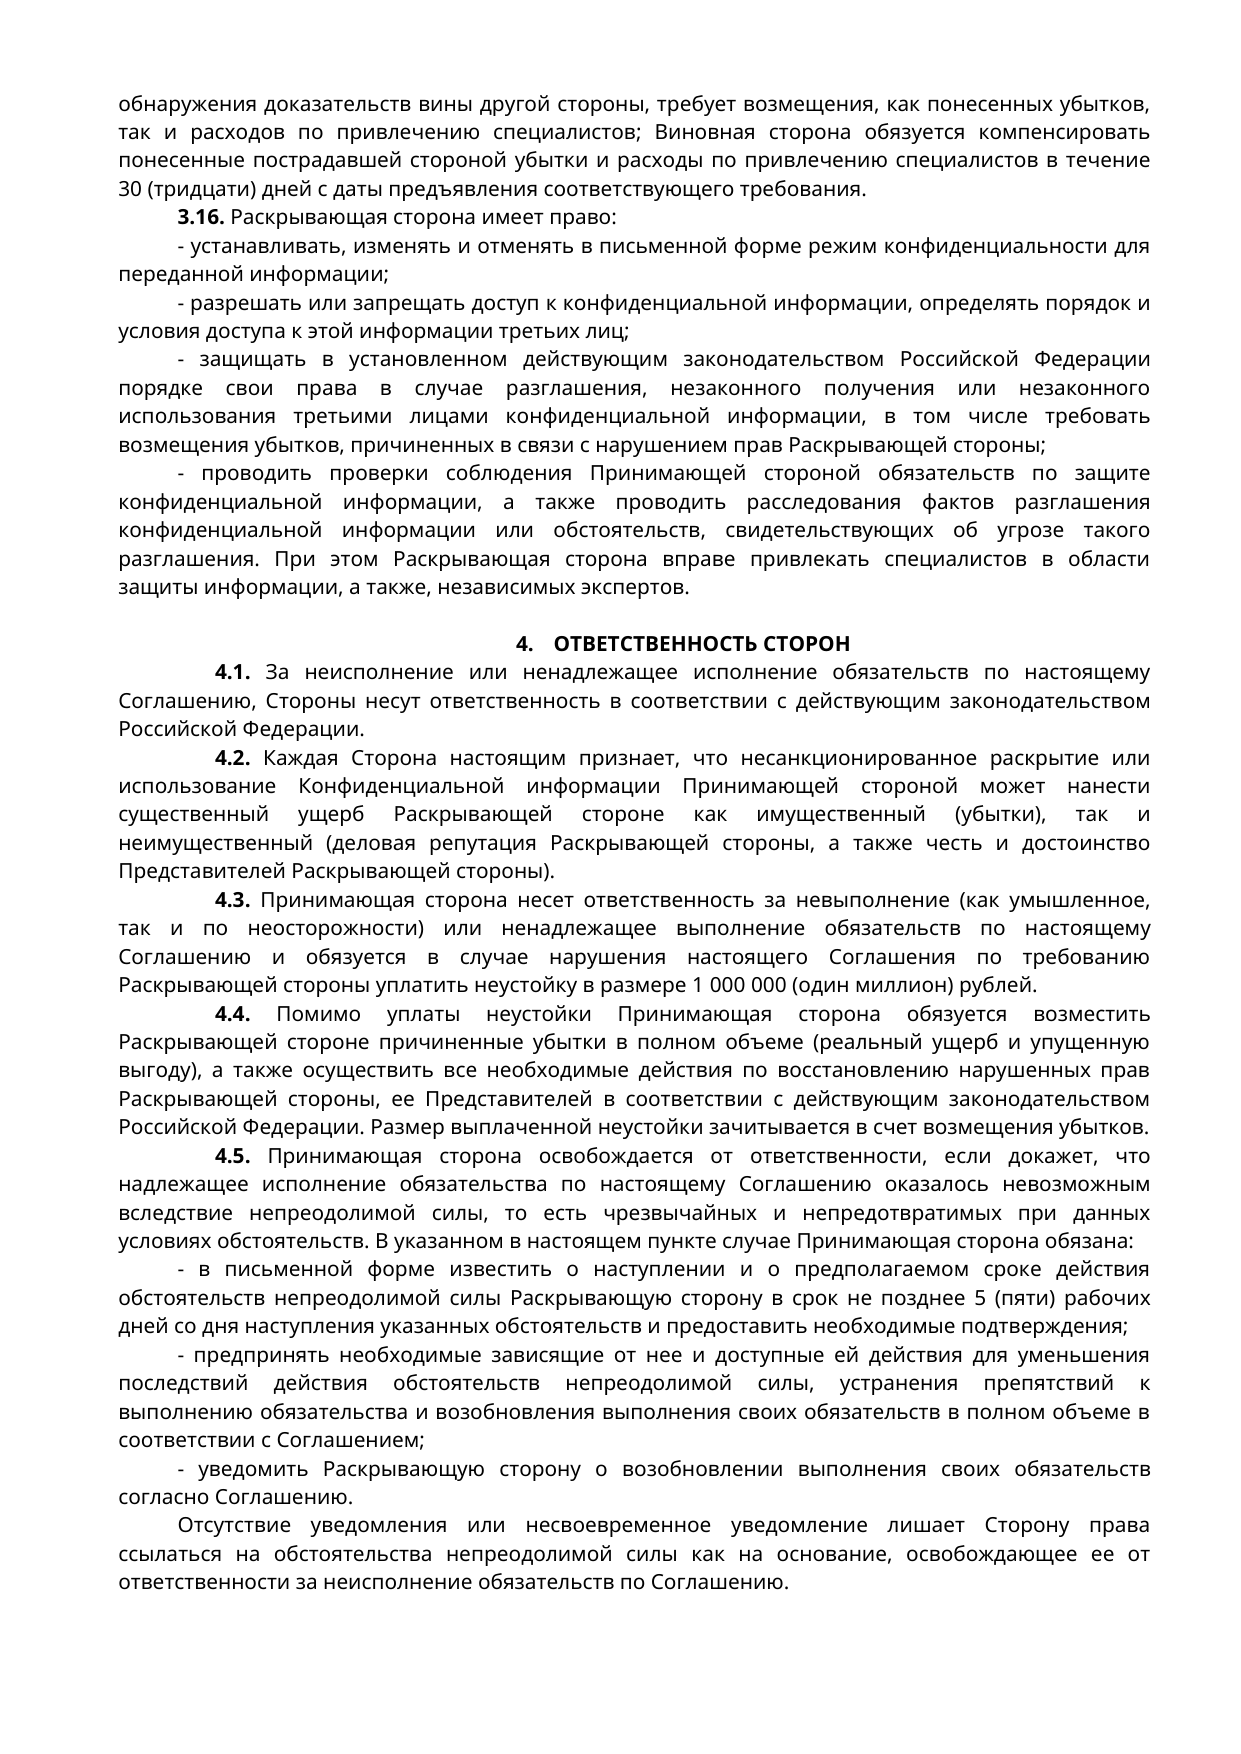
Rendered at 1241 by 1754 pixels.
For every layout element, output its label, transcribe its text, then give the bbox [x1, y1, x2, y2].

list 4.1. За неисполнение или ненадлежащее исполнение обязательств по настоящему Соглашению, Стороны несут ответственность в соответствии с действующим законодательством Российской Федерации. [118, 657, 1152, 743]
list 4.4. Помимо уплаты неустойки Принимающая сторона обязуется возместить Раскрывающей стороне причиненные убытки в полном объеме (реальный ущерб и упущенную выгоду), а также осуществить все необходимые действия по восстановлению нарушенных прав Раскрывающей стороны, ее Представителей в соответствии с действующим законодательством Российской Федерации. Размер выплаченной неустойки зачитывается в счет возмещения убытков. [118, 999, 1152, 1141]
text - в письменной форме известить о наступлении и о предполагаемом сроке действия обстоятельств непреодолимой силы Раскрывающую сторону в срок не позднее 5 (пяти) рабочих дней со дня наступления указанных обстоятельств и предоставить необходимые подтверждения; [118, 1254, 1152, 1340]
list - устанавливать, изменять и отменять в письменной форме режим конфиденциальности для переданной информации; [118, 231, 1152, 288]
list 4.3. Принимающая сторона несет ответственность за невыполнение (как умышленное, так и по неосторожности) или ненадлежащее выполнение обязательств по настоящему Соглашению и обязуется в случае нарушения настоящего Соглашения по требованию Раскрывающей стороны уплатить неустойку в размере 1 000 000 (один миллион) рублей. [118, 885, 1152, 999]
list 4.5. Принимающая сторона освобождается от ответственности, если докажет, что надлежащее исполнение обязательства по настоящему Соглашению оказалось невозможным вследствие непреодолимой силы, то есть чрезвычайных и непредотвратимых при данных условиях обстоятельств. В указанном в настоящем пункте случае Принимающая сторона обязана: [118, 1141, 1152, 1254]
text 3.16. Раскрывающая сторона имеет право: [118, 202, 1152, 231]
text - уведомить Раскрывающую сторону о возобновлении выполнения своих обязательств согласно Соглашению. [118, 1454, 1152, 1511]
list ОТВЕТСТВЕННОСТЬ СТОРОН [215, 629, 1152, 657]
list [118, 89, 1152, 202]
text - предпринять необходимые зависящие от нее и доступные ей действия для уменьшения последствий действия обстоятельств непреодолимой силы, устранения препятствий к выполнению обязательства и возобновления выполнения своих обязательств в полном объеме в соответствии с Соглашением; [118, 1340, 1152, 1454]
list - защищать в установленном действующим законодательством Российской Федерации порядке свои права в случае разглашения, незаконного получения или незаконного использования третьими лицами конфиденциальной информации, в том числе требовать возмещения убытков, причиненных в связи с нарушением прав Раскрывающей стороны; [118, 344, 1152, 458]
list 4.2. Каждая Сторона настоящим признает, что несанкционированное раскрытие или использование Конфиденциальной информации Принимающей стороной может нанести существенный ущерб Раскрывающей стороне как имущественный (убытки), так и неимущественный (деловая репутация Раскрывающей стороны, а также честь и достоинство Представителей Раскрывающей стороны). [118, 743, 1152, 885]
list - проводить проверки соблюдения Принимающей стороной обязательств по защите конфиденциальной информации, а также проводить расследования фактов разглашения конфиденциальной информации или обстоятельств, свидетельствующих об угрозе такого разглашения. При этом Раскрывающая сторона вправе привлекать специалистов в области защиты информации, а также, независимых экспертов. [118, 458, 1152, 601]
list - разрешать или запрещать доступ к конфиденциальной информации, определять порядок и условия доступа к этой информации третьих лиц; [118, 288, 1152, 344]
text Отсутствие уведомления или несвоевременное уведомление лишает Сторону права ссылаться на обстоятельства непреодолимой силы как на основание, освобождающее ее от ответственности за неисполнение обязательств по Соглашению. [118, 1511, 1152, 1596]
